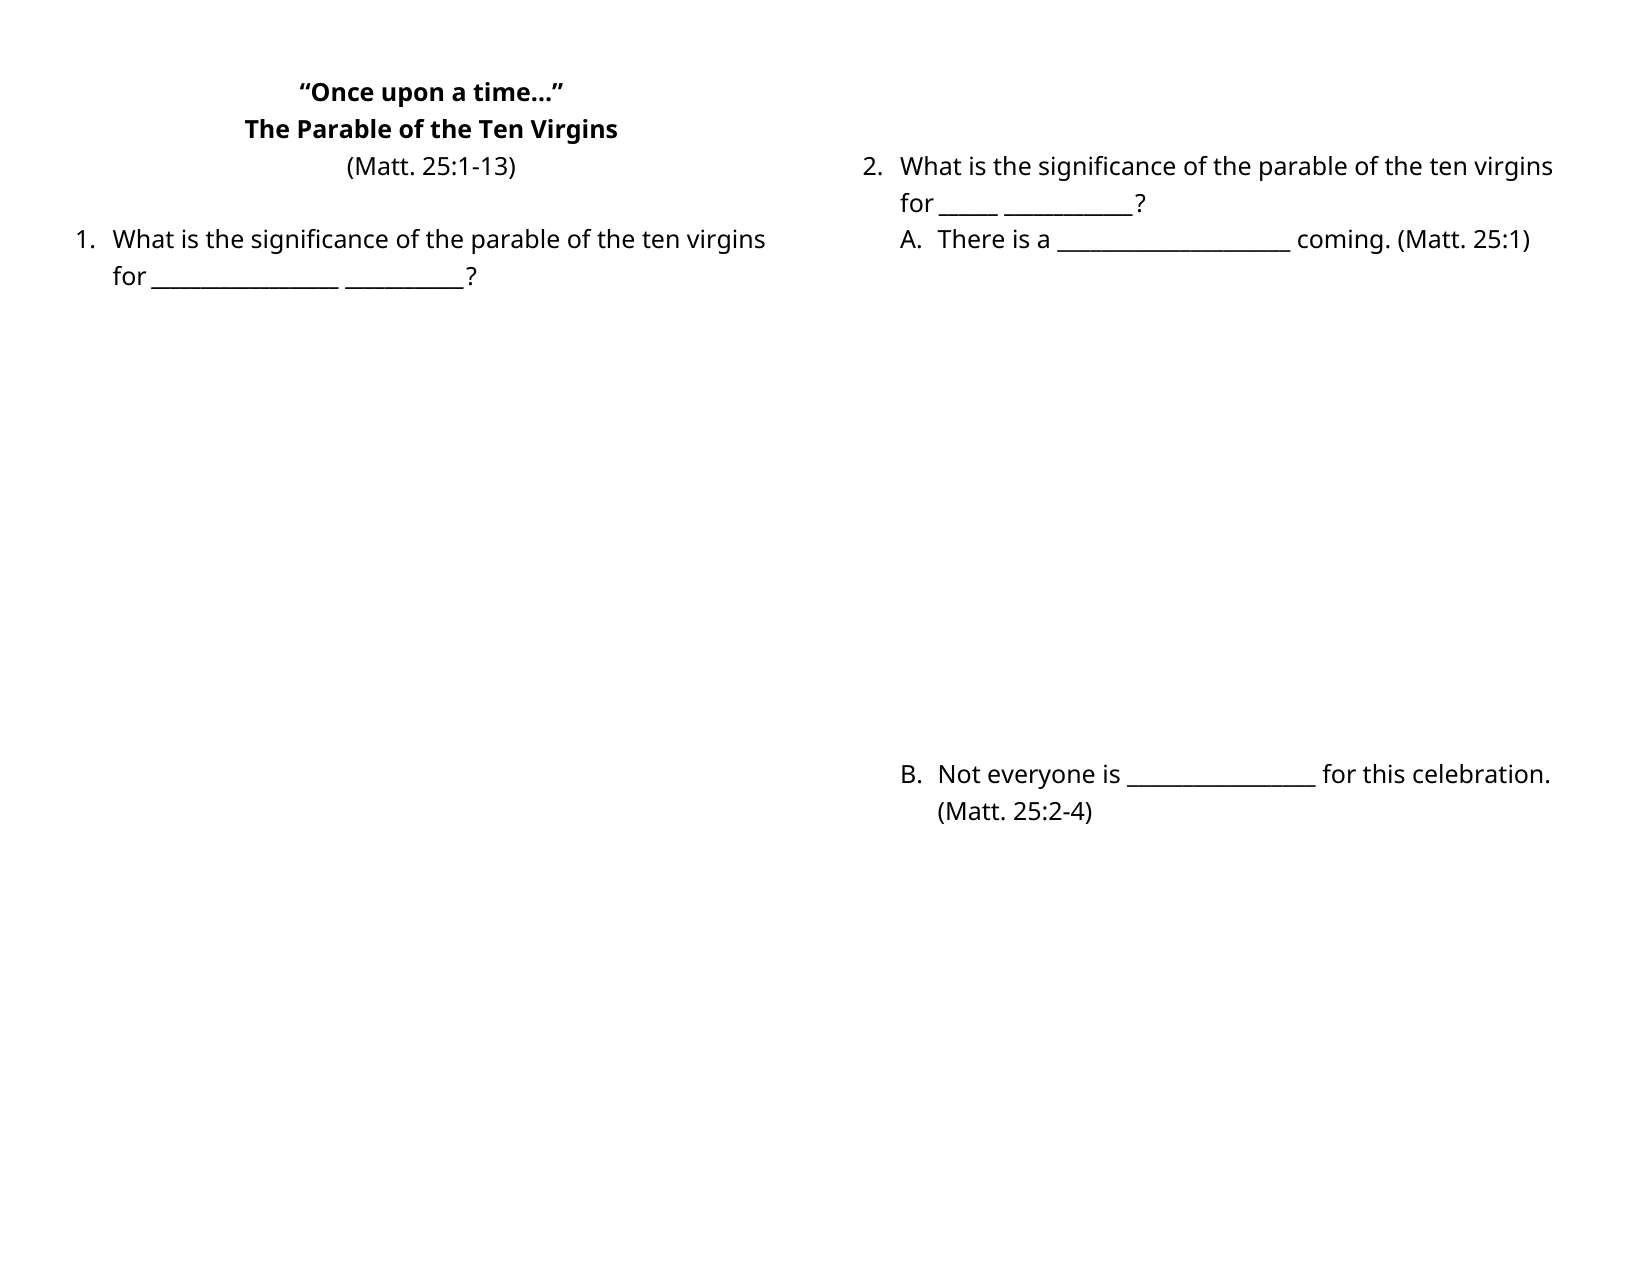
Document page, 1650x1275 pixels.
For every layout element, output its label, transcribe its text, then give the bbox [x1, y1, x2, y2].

list Not everyone is _________________ for this celebration. (Matt. 25:2-4) [900, 756, 1575, 827]
text “Once upon a time…” [75, 75, 787, 109]
text The Parable of the Ten Virgins [75, 112, 787, 146]
list What is the significance of the parable of the ten virgins for ___________________ ____________? [75, 222, 787, 293]
text (Matt. 25:1-13) [75, 148, 787, 183]
list There is a _____________________ coming. (Matt. 25:1) [900, 222, 1575, 256]
list What is the significance of the parable of the ten virgins for ______ _____________? [862, 148, 1575, 219]
